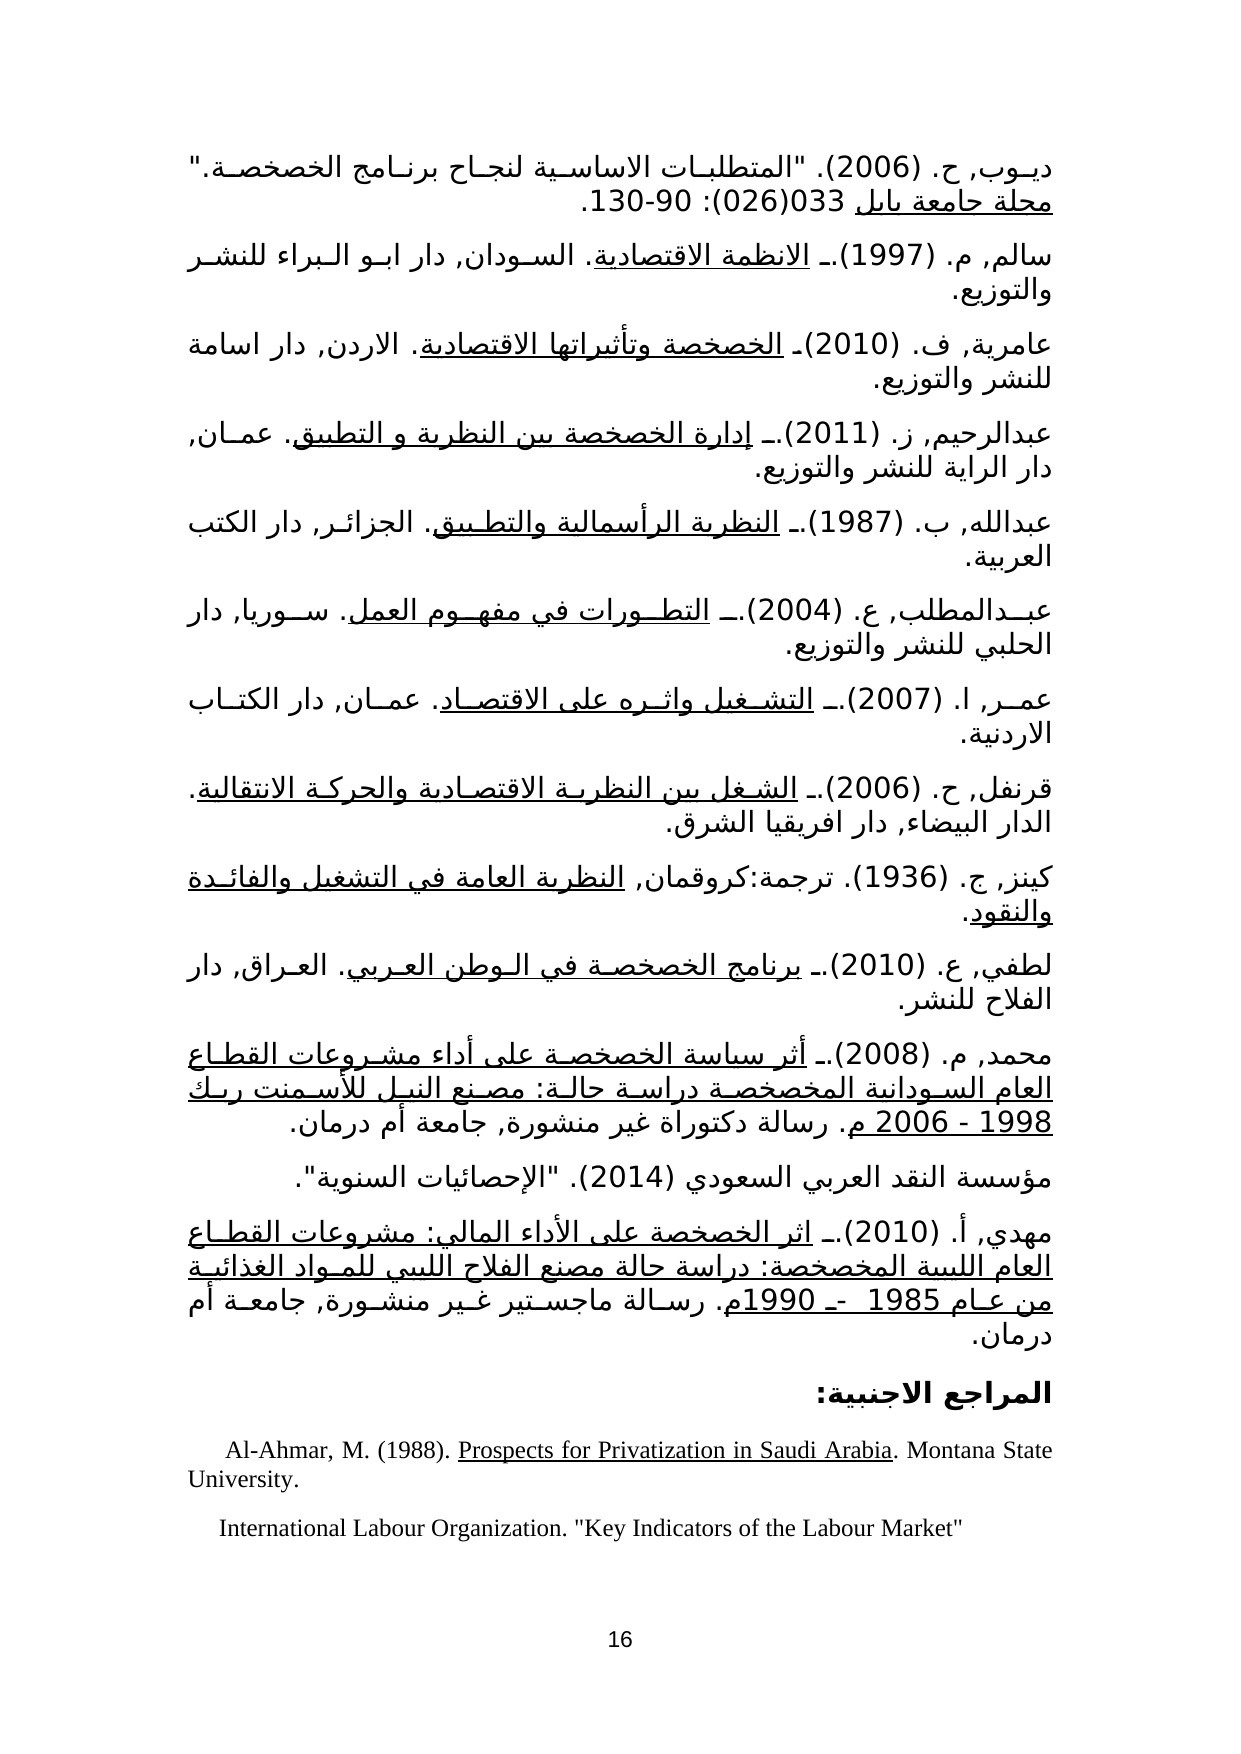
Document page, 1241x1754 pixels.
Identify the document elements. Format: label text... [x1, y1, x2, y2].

text مؤسسة النقد العربي السعودي (2014). "الإحصائيات السنوية". [187, 1160, 1053, 1194]
text قرنفل, ح. (2006). الشغل بين النظرية الاقتصادية والحركة الانتقالية. الدار البيضاء, دار افريقيا الشرق. [187, 771, 1053, 839]
text محمد, م. (2008). أثر سياسة الخصخصة على أداء مشروعات القطاع العام السودانية المخصخصة دراسة حالة: مصنع النيل للأسمنت ربك 1998 - 2006 م. رسالة دكتوراة غير منشورة, جامعة أم درمان. [187, 1037, 1053, 1100]
text مهدي, أ. (2010). اثر الخصخصة على الأداء المالي: مشروعات القطاع العام الليبية المخصخصة: دراسة حالة مصنع الفلاح الليبي للمواد الغذائية من عام 1985 - 1990م. رسالة ماجستير غير منشورة, جامعة أم درمان. [187, 1215, 1053, 1278]
text عمر, ا. (2007). التشغيل واثره على الاقتصاد. عمان, دار الكتاب الاردنية. [187, 682, 1053, 750]
text Al-Ahmar, M. (1988). Prospects for Privatization in Saudi Arabia. Montana State University. [187, 1435, 1053, 1493]
text عامرية, ف. (2010). الخصخصة وتأثيراتها الاقتصادية. الاردن, دار اسامة للنشر والتوزيع. [187, 327, 1053, 395]
text عبدالمطلب, ع. (2004). التطورات في مفهوم العمل. سوريا, دار الحلبي للنشر والتوزيع. [187, 594, 1053, 662]
text المراجع الاجنبية: [187, 1376, 1053, 1410]
text عبدالله, ب. (1987). النظرية الرأسمالية والتطبيق. الجزائر, دار الكتب العربية. [187, 505, 1053, 573]
text International Labour Organization. "Key Indicators of the Labour Market" [187, 1513, 1053, 1542]
text لطفي, ع. (2010). برنامج الخصخصة في الوطن العربي. العراق, دار الفلاح للنشر. [187, 949, 1053, 1017]
text محمد, م. (2008). أثر سياسة الخصخصة على أداء مشروعات القطاع العام السودانية المخصخصة دراسة حالة: مصنع النيل للأسمنت ربك 1998 - 2006 م. رسالة دكتوراة غير منشورة, جامعة أم درمان. [187, 1101, 1053, 1139]
text مهدي, أ. (2010). اثر الخصخصة على الأداء المالي: مشروعات القطاع العام الليبية المخصخصة: دراسة حالة مصنع الفلاح الليبي للمواد الغذائية من عام 1985 - 1990م. رسالة ماجستير غير منشورة, جامعة أم درمان. [187, 1279, 1053, 1351]
text ديوب, ح. (2006). "المتطلبات الاساسية لنجاح برنامج الخصخصة." مجلة جامعة بابل 033(026): 90-130. [187, 150, 1053, 218]
text كينز, ج. (1936). ترجمة:كروقمان, النظرية العامة في التشغيل والفائدة والنقود. [187, 860, 1053, 928]
text سالم, م. (1997). الانظمة الاقتصادية. السودان, دار ابو البراء للنشر والتوزيع. [187, 239, 1053, 307]
text عبدالرحيم, ز. (2011). إدارة الخصخصة بين النظرية و التطبيق. عمان, دار الراية للنشر والتوزيع. [187, 416, 1053, 484]
